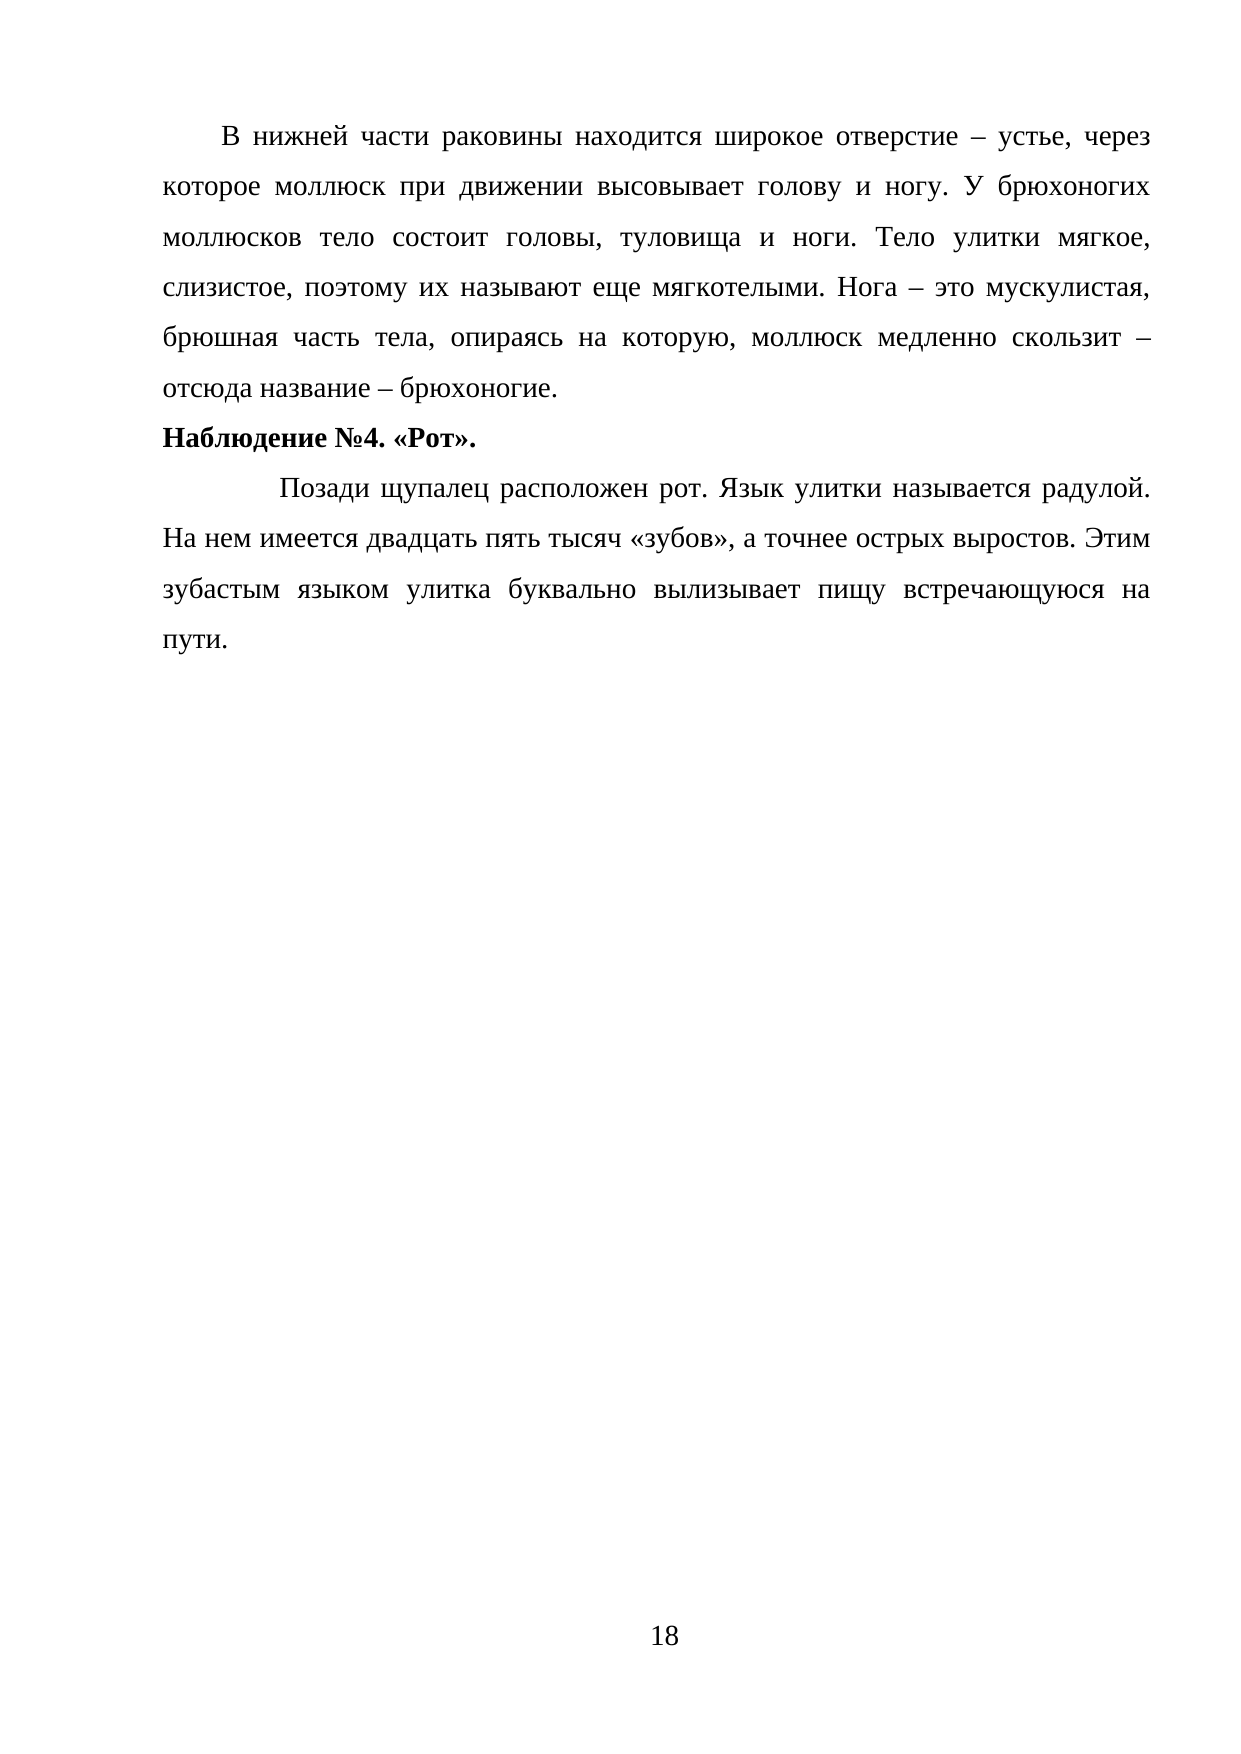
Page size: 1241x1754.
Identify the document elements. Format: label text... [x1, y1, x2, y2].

text Наблюдение №4. «Рот». [162, 420, 1152, 453]
text Позади щупалец расположен рот. Язык улитки называется радулой. На нем имеется двадцать пять тысяч «зубов», а точнее острых выростов. Этим зубастым языком улитка буквально вылизывает пищу встречающуюся на пути. [162, 470, 1152, 655]
text В нижней части раковины находится широкое отверстие – устье, через которое моллюск при движении высовывает голову и ногу. У брюхоногих моллюсков тело состоит головы, туловища и ноги. Тело улитки мягкое, слизистое, поэтому их называют еще мягкотелыми. Нога – это мускулистая, брюшная часть тела, опираясь на которую, моллюск медленно скользит – отсюда название – брюхоногие. [162, 118, 1152, 403]
